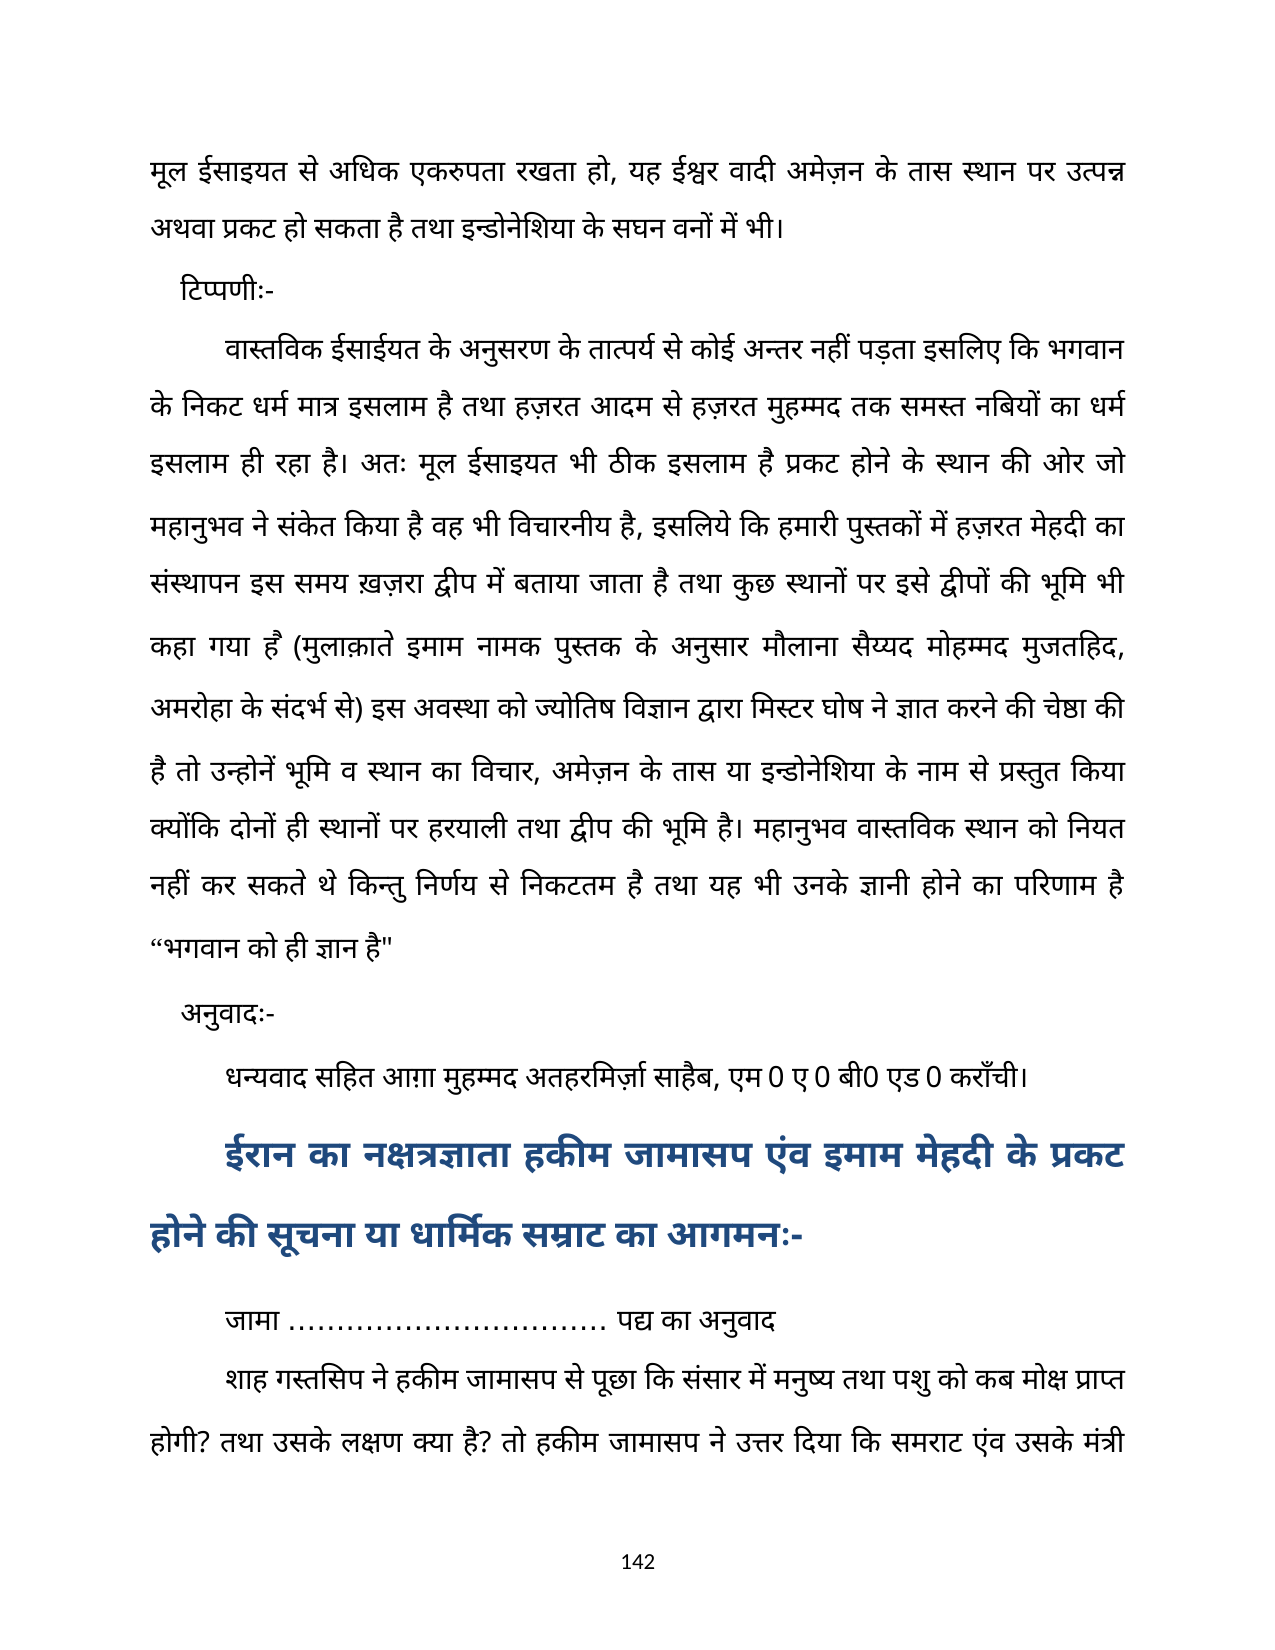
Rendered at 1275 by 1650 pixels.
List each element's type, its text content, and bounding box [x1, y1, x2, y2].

text अनुवादः- [150, 992, 1125, 1035]
text टिप्पणीः- [150, 269, 1125, 312]
text जामा …………………………… पद्य का अनुवाद [150, 1303, 1125, 1342]
text धन्यवाद सहित आग़ा मुहम्मद अतहरमिर्ज़ा साहैब, एम0 ए0 बी0 एड0 कराँची। [150, 1056, 1125, 1099]
text वास्तविक ईसाईयत के अनुसरण के तात्पर्य से कोई अन्तर नहीं पड़ता इसलिए कि भगवान के निकट धर्म मात्र इसलाम है तथा हज़रत आदम से हज़रत मुहम्मद तक समस्त नबियों का धर्म इसलाम ही रहा है। अतः मूल ईसाइयत भी ठीक इसलाम है प्रकट होने के स्थान की ओर जो महानुभव ने संकेत किया है वह भी विचारनीय है, इसलिये कि हमारी पुस्तकों में हज़रत मेहदी का संस्थापन इस समय ख़ज़रा द्वीप में बताया जाता है तथा कुछ स्थानों पर इसे द्वीपों की भूमि भी कहा गया है (मुलाक़ाते इमाम नामक पुस्तक के अनुसार मौलाना सैय्यद मोहम्मद मुजतहिद, अमरोहा के संदर्भ से) इस अवस्था को ज्योतिष विज्ञान द्वारा मिस्टर घोष ने ज्ञात करने की चेष्ठा की है तो उन्होनें भूमि व स्थान का विचार, अमेज़न के तास या इन्डोनेशिया के नाम से प्रस्तुत किया क्योंकि दोनों ही स्थानों पर हरयाली तथा द्वीप की भूमि है। महानुभव वास्तविक स्थान को नियत नहीं कर सकते थे किन्तु निर्णय से निकटतम है तथा यह भी उनके ज्ञानी होने का परिणाम है “भगवान को ही ज्ञान है" [150, 333, 1125, 970]
subtitle ईरान का नक्षत्रज्ञाता हकीम जामासप एंव इमाम मेहदी के प्रकट होने की सूचना या धार्मिक सम्राट का आगमनः- [150, 1133, 1125, 1263]
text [150, 1363, 1125, 1464]
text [150, 150, 1125, 250]
